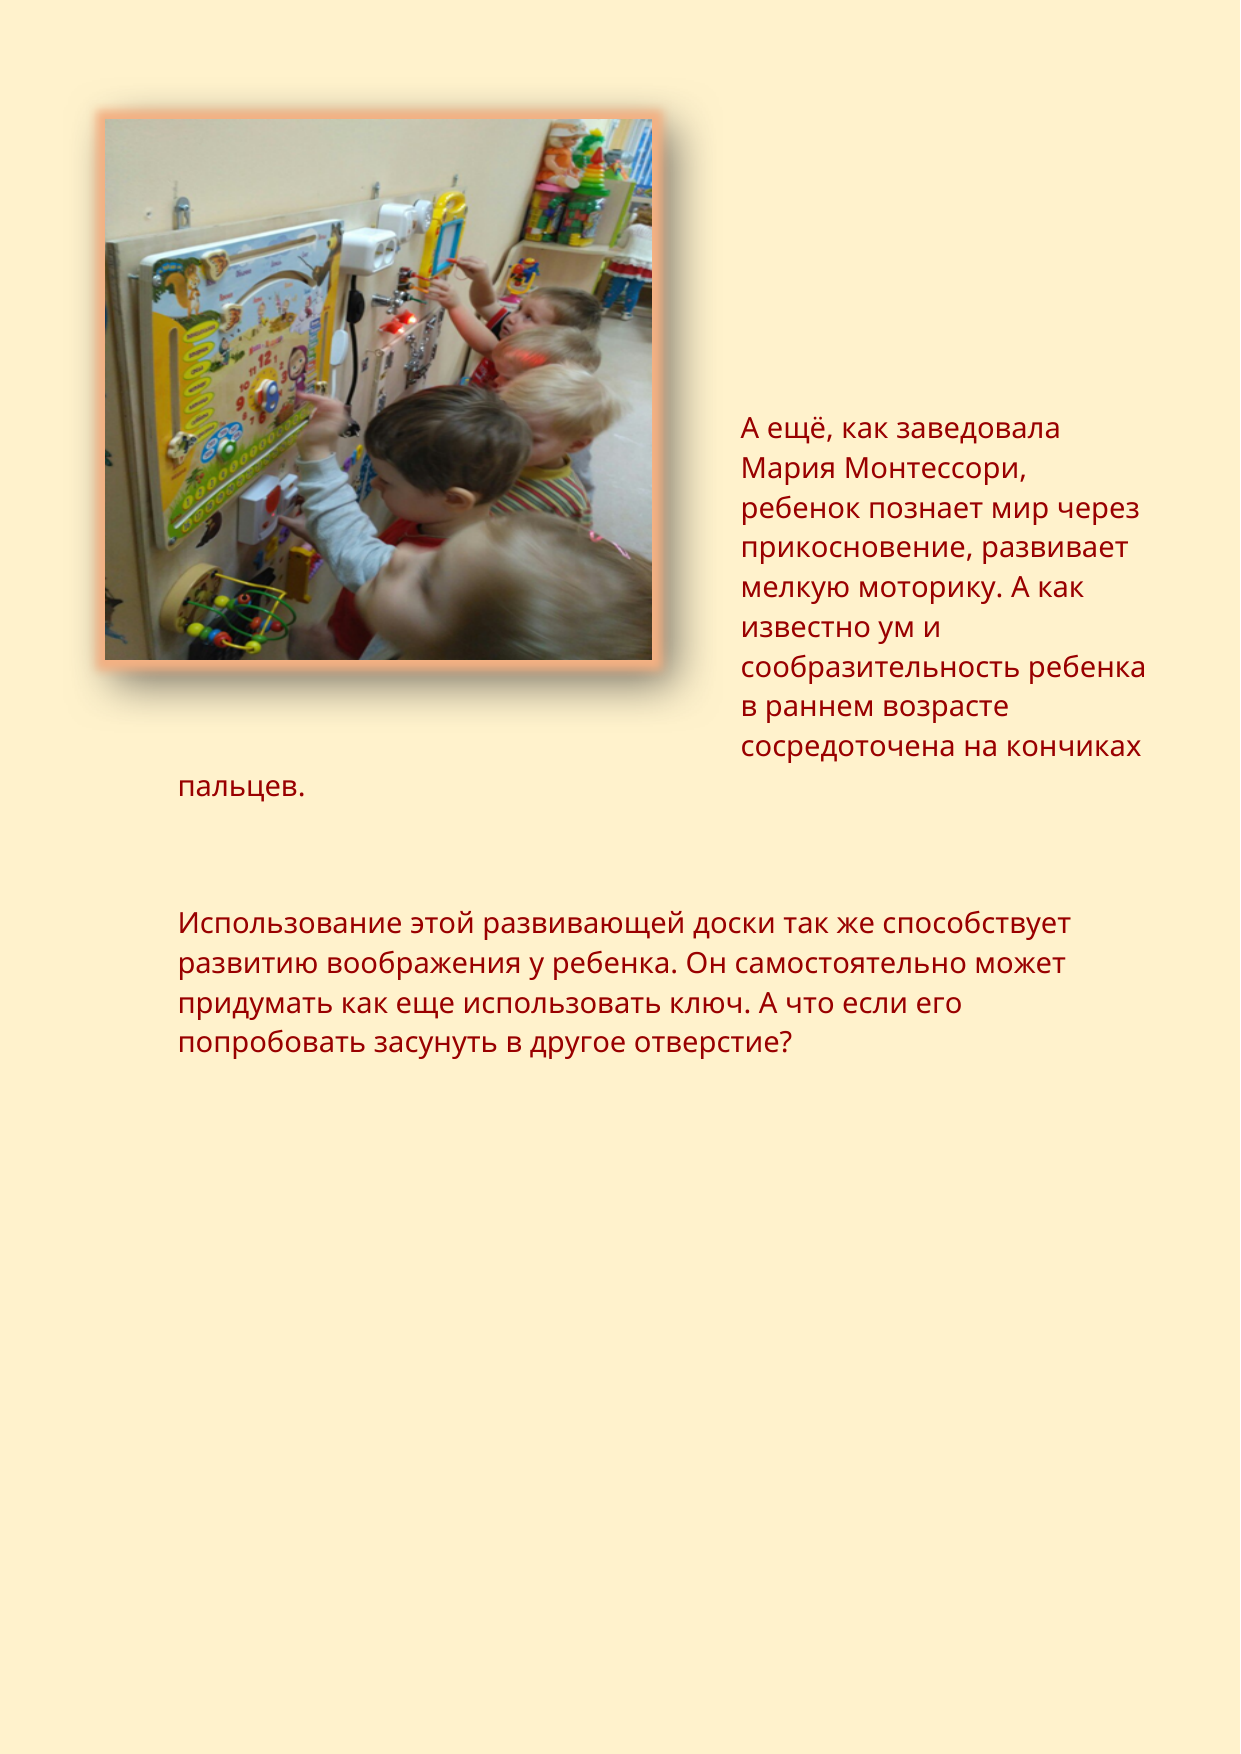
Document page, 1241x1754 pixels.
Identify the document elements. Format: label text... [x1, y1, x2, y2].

picture [105, 119, 652, 660]
text Использование этой развивающей доски так же способствует развитию воображения у ребенка. Он самостоятельно может придумать как еще использовать ключ. А что если его попробовать засунуть в другое отверстие? [177, 903, 1152, 1061]
text А ещё, как заведовала Мария Монтессори, ребенок познает мир через прикосновение, развивает мелкую моторику. А как известно ум и сообразительность ребенка в раннем возрасте сосредоточена на кончиках пальцев. [177, 408, 1152, 804]
